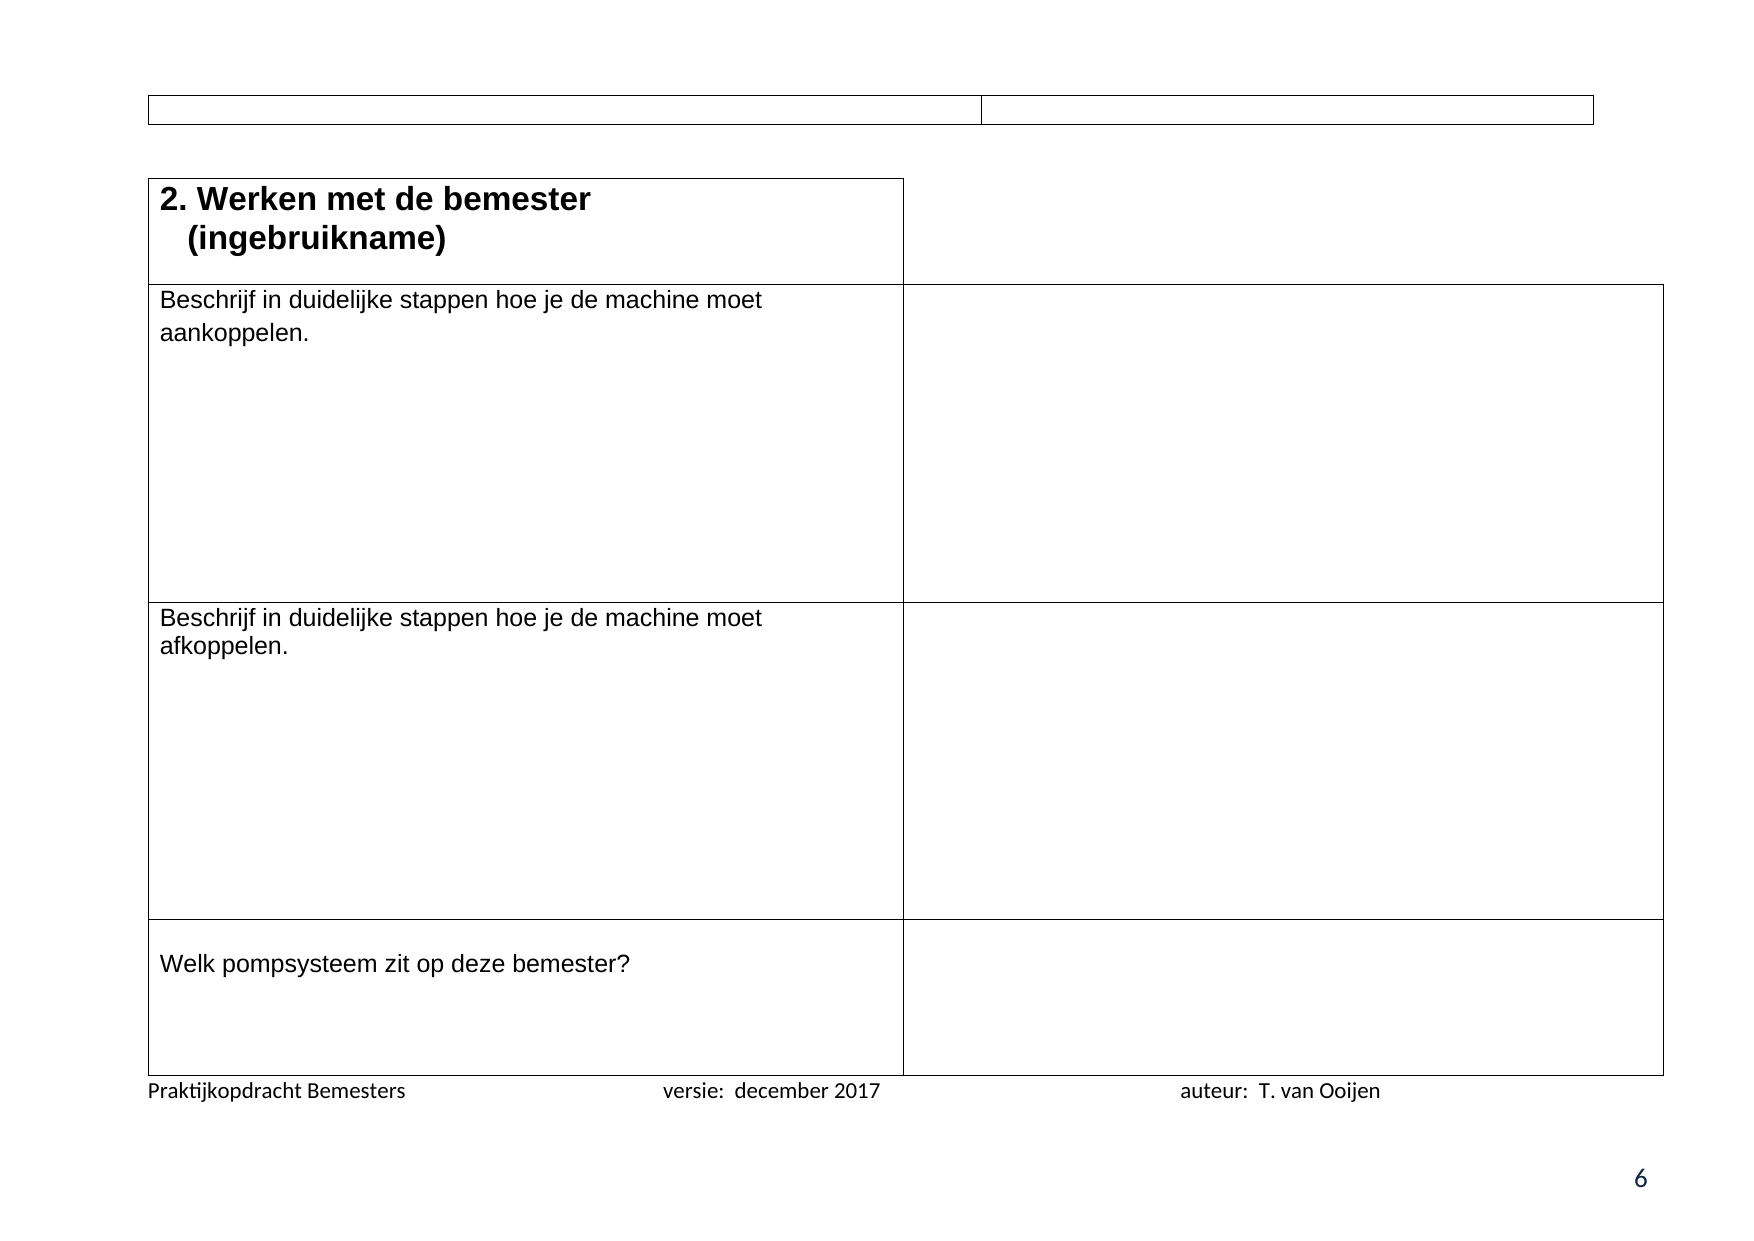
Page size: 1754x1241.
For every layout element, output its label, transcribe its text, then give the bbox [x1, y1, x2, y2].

table_cell Beschrijf in duidelijke stappen hoe je de machine moet afkoppelen. [149, 603, 903, 919]
table_cell Beschrijf in duidelijke stappen hoe je de machine moet aankoppelen. [149, 285, 903, 602]
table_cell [149, 920, 903, 1075]
table_cell [904, 603, 1663, 919]
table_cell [149, 96, 981, 124]
table_cell [904, 920, 1663, 1075]
table_header 2. Werken met de bemester (ingebruikname) [149, 179, 903, 284]
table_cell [982, 96, 1593, 124]
table_cell [904, 285, 1663, 602]
